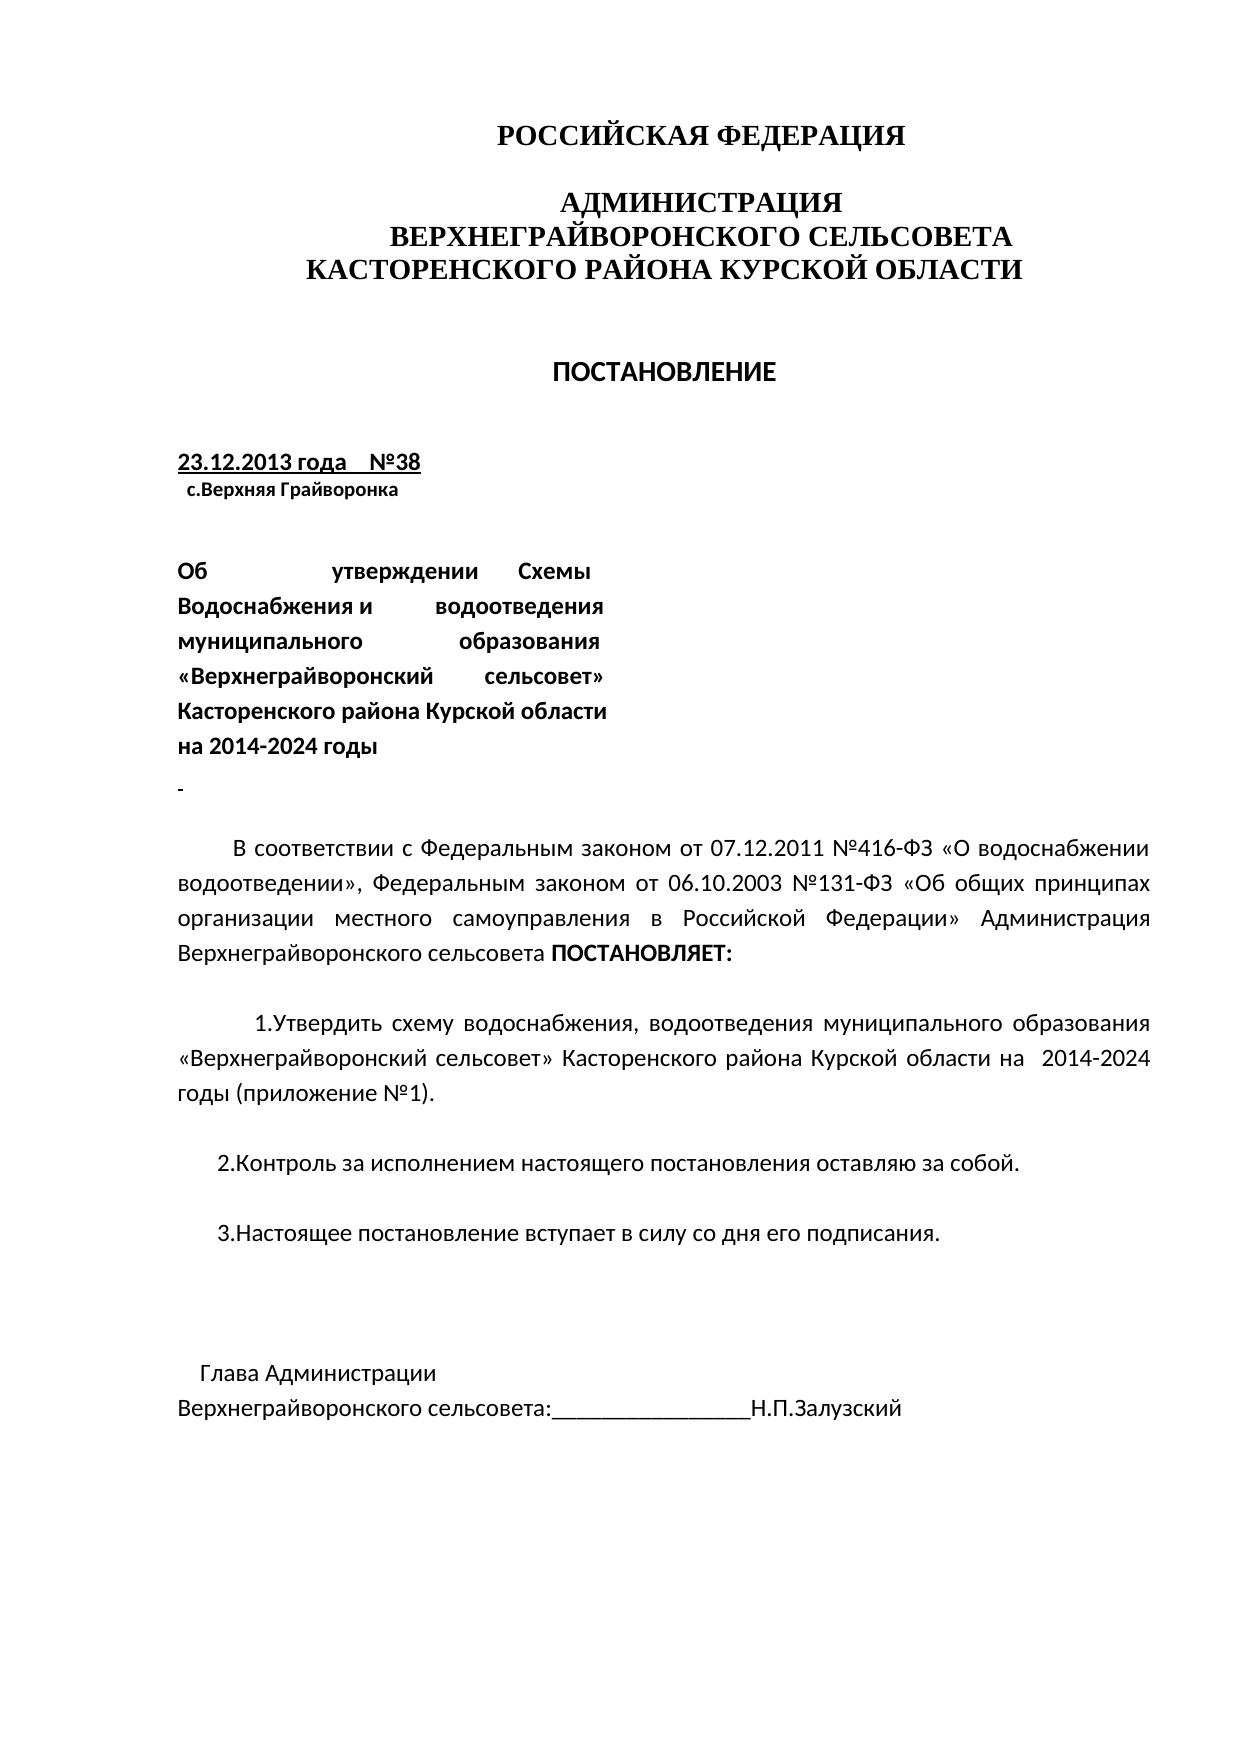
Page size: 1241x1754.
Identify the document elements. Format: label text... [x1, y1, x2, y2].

text Об утверждении Схемы [177, 555, 1152, 586]
text «Верхнеграйворонский сельсовет» [177, 660, 1152, 691]
text АДМИНИСТРАЦИЯ [177, 185, 1152, 219]
text ВЕРХНЕГРАЙВОРОНСКОГО СЕЛЬСОВЕТА [177, 219, 1152, 252]
text с.Верхняя Грайворонка [177, 477, 1152, 502]
text ПОСТАНОВЛЕНИЕ [177, 353, 1152, 388]
text муниципального образования [177, 625, 1152, 656]
text Водоснабжения и водоотведения [177, 590, 1152, 621]
text Верхнеграйворонского сельсовета:________________Н.П.Залузский [177, 1392, 1152, 1423]
text 1.Утвердить схему водоснабжения, водоотведения муниципального образования «Верхнеграйворонский сельсовет» Касторенского района Курской области на 2014-2024 годы (приложение №1). [177, 1007, 1152, 1108]
text 23.12.2013 года №38 [177, 446, 1152, 477]
text РОССИЙСКАЯ ФЕДЕРАЦИЯ [177, 118, 1152, 152]
text В соответствии с Федеральным законом от 07.12.2011 №416-ФЗ «О водоснабжении водоотведении», Федеральным законом от 06.10.2003 №131-ФЗ «Об общих принципах организации местного самоуправления в Российской Федерации» Администрация Верхнеграйворонского сельсовета ПОСТАНОВЛЯЕТ: [177, 832, 1152, 968]
text 3.Настоящее постановление вступает в силу со дня его подписания. [177, 1217, 1152, 1248]
text на 2014-2024 годы [177, 730, 1152, 761]
text Глава Администрации [177, 1357, 1152, 1388]
text Касторенского района Курской области [177, 695, 1152, 726]
text КАСТОРЕНСКОГО РАЙОНА КУРСКОЙ ОБЛАСТИ [177, 252, 1152, 286]
text 2.Контроль за исполнением настоящего постановления оставляю за собой. [177, 1147, 1152, 1178]
